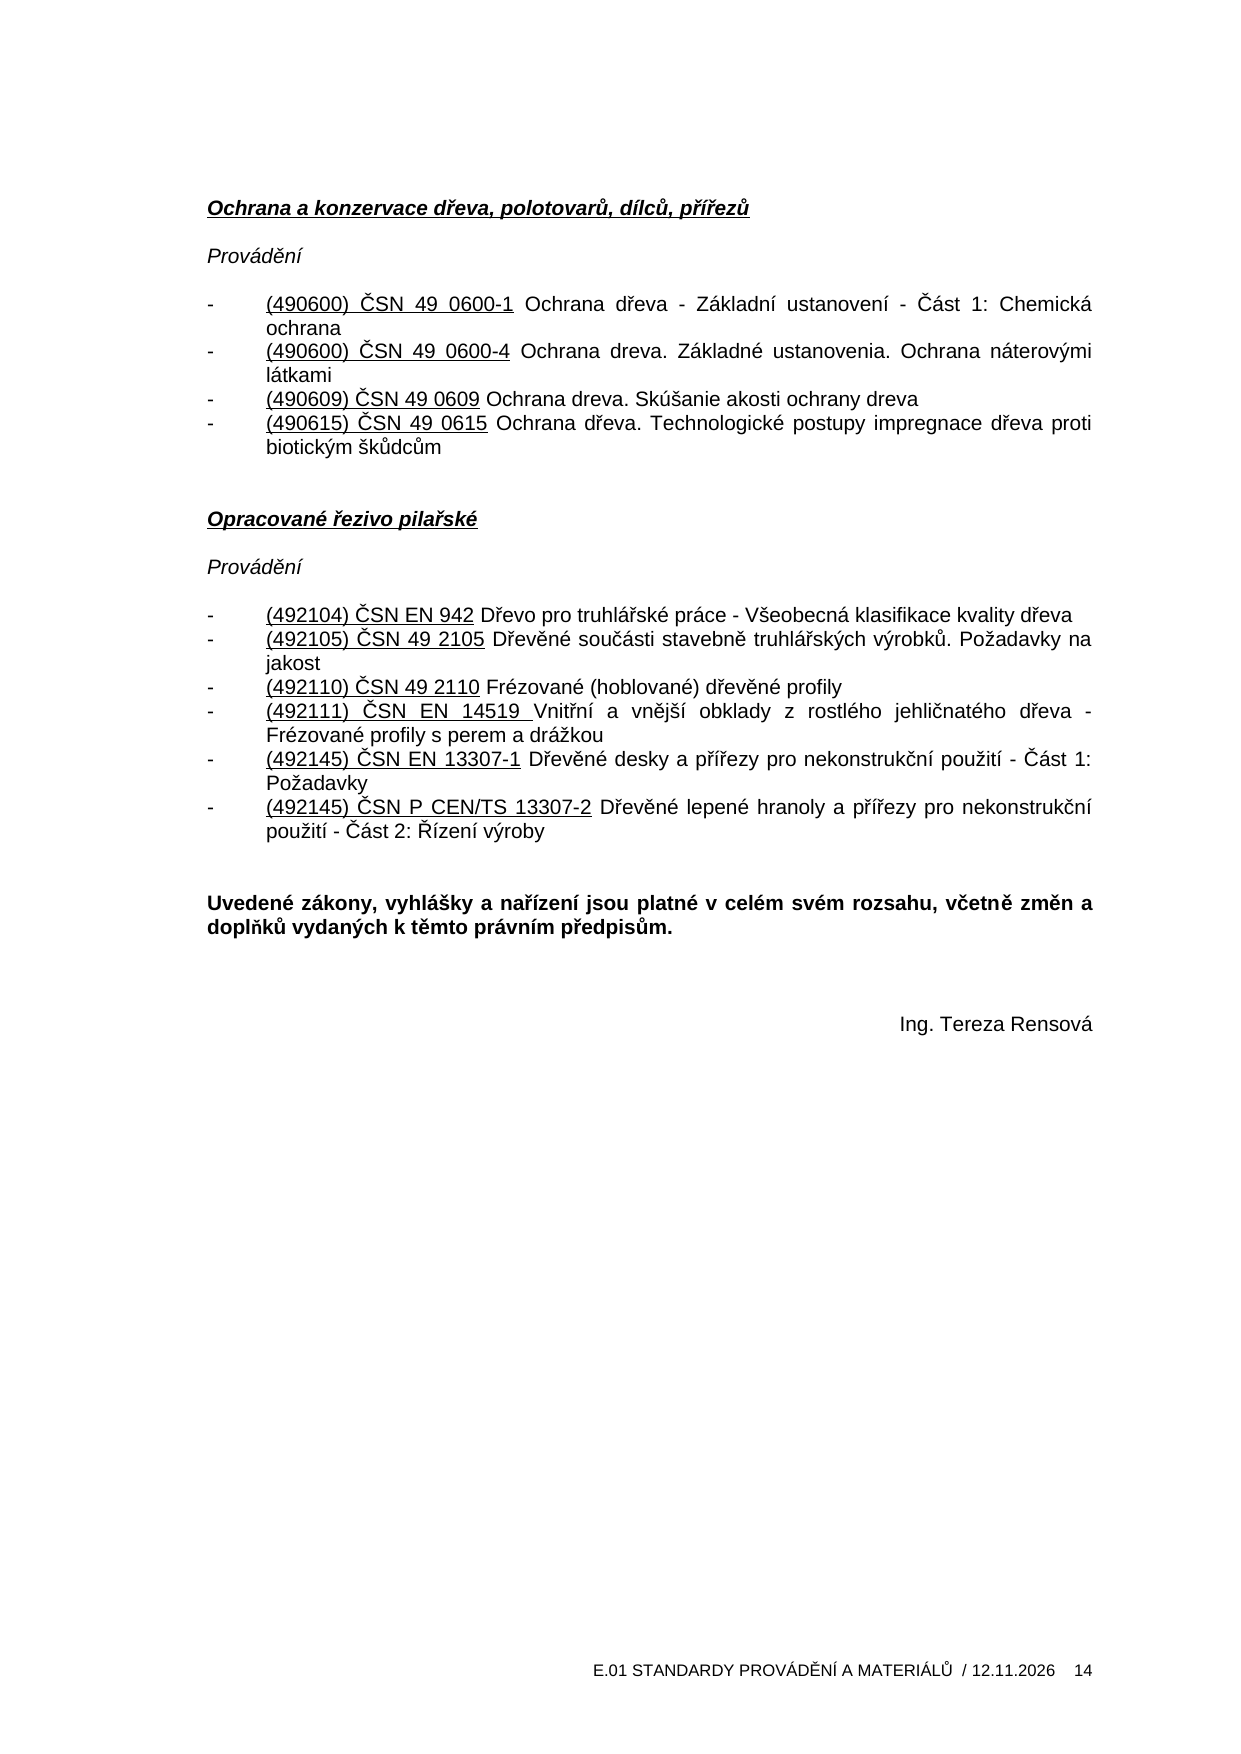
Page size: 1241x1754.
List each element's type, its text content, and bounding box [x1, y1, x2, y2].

text Provádění [207, 243, 1092, 267]
list (492145) ČSN P CEN/TS 13307-2 Dřevěné lepené hranoly a přířezy pro nekonstrukční použití - Část 2: Řízení výroby [207, 794, 1092, 842]
list (490600) ČSN 49 0600-4 Ochrana dreva. Základné ustanovenia. Ochrana náterovými látkami [207, 339, 1092, 387]
list (490600) ČSN 49 0600-1 Ochrana dřeva - Základní ustanovení - Část 1: Chemická ochrana [207, 291, 1092, 339]
list (492145) ČSN EN 13307-1 Dřevěné desky a přířezy pro nekonstrukční použití - Část 1: Požadavky [207, 747, 1092, 794]
list (490615) ČSN 49 0615 Ochrana dřeva. Technologické postupy impregnace dřeva proti biotickým škůdcům [207, 411, 1092, 459]
text Ochrana a konzervace dřeva, polotovarů, dílců, přířezů [207, 196, 1092, 219]
text Ing. Tereza Rensová [207, 1012, 1092, 1036]
text Opracované řezivo pilařské [207, 507, 1092, 531]
list (492105) ČSN 49 2105 Dřevěné součásti stavebně truhlářských výrobků. Požadavky na jakost [207, 627, 1092, 675]
list (492111) ČSN EN 14519 Vnitřní a vnější obklady z rostlého jehličnatého dřeva - Frézované profily s perem a drážkou [207, 699, 1092, 747]
text Provádění [207, 555, 1092, 579]
list (492104) ČSN EN 942 Dřevo pro truhlářské práce - Všeobecná klasifikace kvality dřeva [207, 603, 1092, 627]
text Uvedené zákony, vyhlášky a nařízení jsou platné v celém svém rozsahu, včetně změn a doplňků vydaných k těmto právním předpisům. [207, 890, 1092, 940]
list (490609) ČSN 49 0609 Ochrana dreva. Skúšanie akosti ochrany dreva [207, 387, 1092, 411]
list (492110) ČSN 49 2110 Frézované (hoblované) dřevěné profily [207, 675, 1092, 699]
